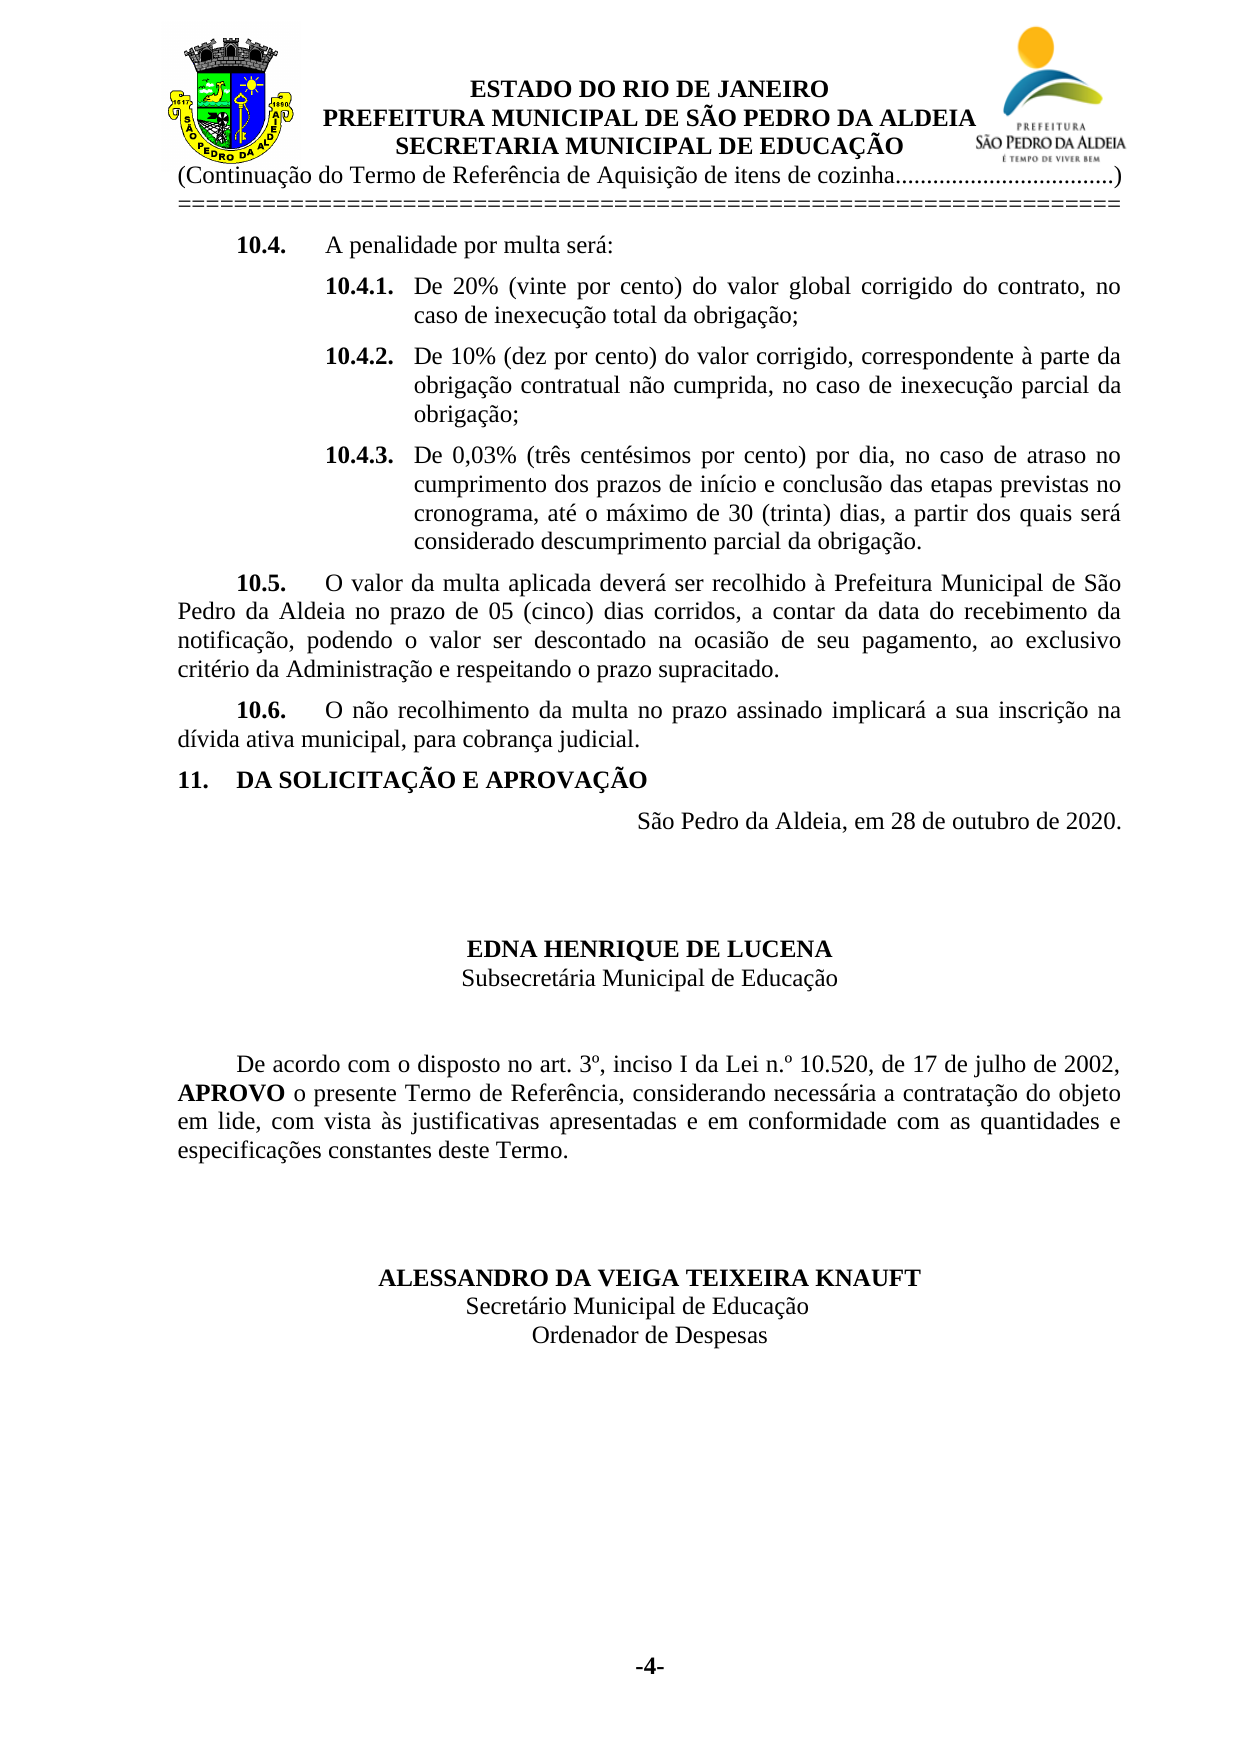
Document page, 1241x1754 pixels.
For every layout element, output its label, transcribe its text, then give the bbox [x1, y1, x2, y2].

text Ordenador de Despesas [177, 1320, 1122, 1349]
list De 20% (vinte por cento) do valor global corrigido do contrato, no caso de inexecução total da obrigação; [325, 271, 1122, 329]
text De acordo com o disposto no art. 3º, inciso I da Lei n.º 10.520, de 17 de julho de 2002, APROVO o presente Termo de Referência, considerando necessária a contratação do objeto em lide, com vista às justificativas apresentadas e em conformidade com as quantidades e especificações constantes deste Termo. [177, 1049, 1122, 1164]
text EDNA HENRIQUE DE LUCENA [177, 934, 1122, 963]
list A penalidade por multa será: [177, 230, 1122, 259]
list O não recolhimento da multa no prazo assinado implicará a sua inscrição na dívida ativa municipal, para cobrança judicial. [177, 695, 1122, 753]
list De 0,03% (três centésimos por cento) por dia, no caso de atraso no cumprimento dos prazos de início e conclusão das etapas previstas no cronograma, até o máximo de 30 (trinta) dias, a partir dos quais será considerado descumprimento parcial da obrigação. [325, 440, 1122, 555]
picture [948, 21, 1139, 179]
text Subsecretária Municipal de Educação [177, 963, 1122, 991]
text DA SOLICITAÇÃO E APROVAÇÃO [177, 765, 1122, 794]
text Secretário Municipal de Educação [177, 1291, 1122, 1320]
list O valor da multa aplicada deverá ser recolhido à Prefeitura Municipal de São Pedro da Aldeia no prazo de 05 (cinco) dias corridos, a contar da data do recebimento da notificação, podendo o valor ser descontado na ocasião de seu pagamento, ao exclusivo critério da Administração e respeitando o prazo supracitado. [177, 568, 1122, 683]
list De 10% (dez por cento) do valor corrigido, correspondente à parte da obrigação contratual não cumprida, no caso de inexecução parcial da obrigação; [325, 341, 1122, 428]
text São Pedro da Aldeia, em 28 de outubro de 2020. [177, 806, 1122, 835]
text ALESSANDRO DA VEIGA TEIXEIRA KNAUFT [177, 1263, 1122, 1291]
picture [161, 21, 302, 172]
